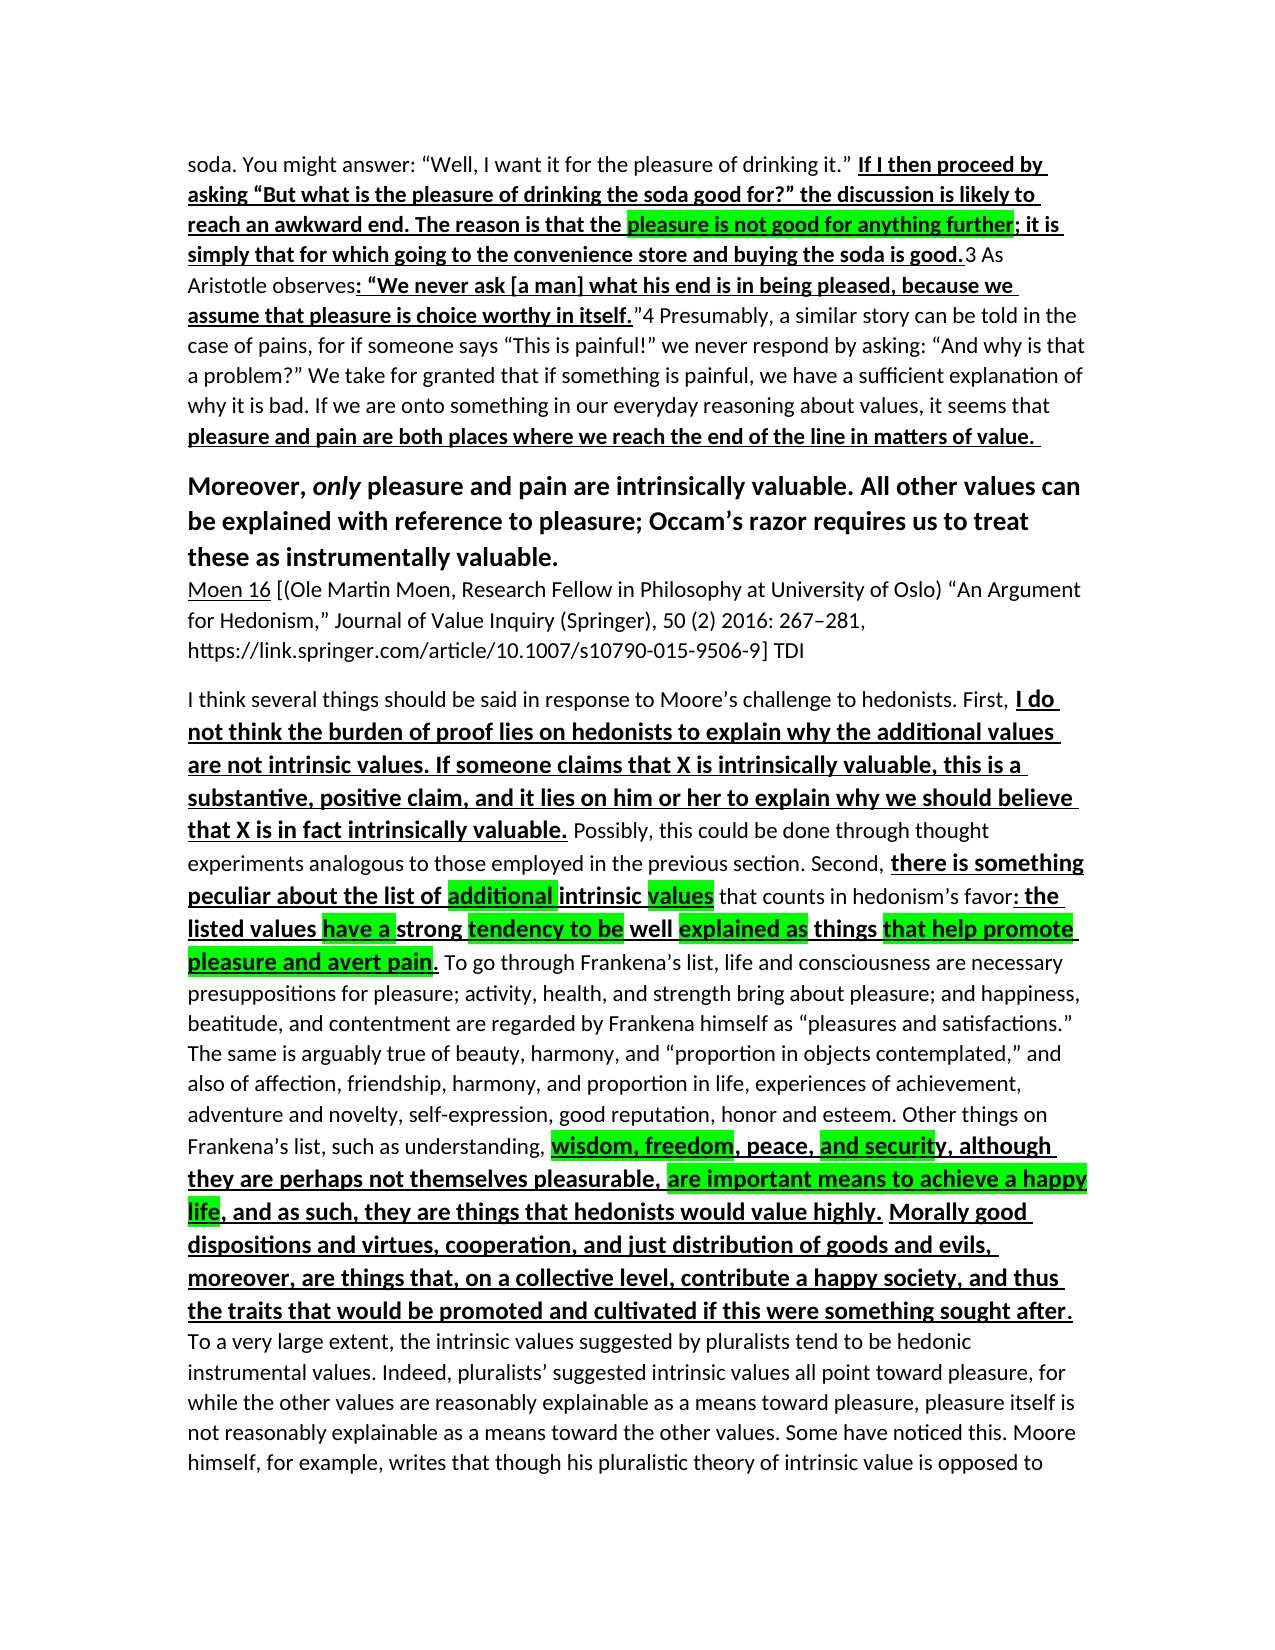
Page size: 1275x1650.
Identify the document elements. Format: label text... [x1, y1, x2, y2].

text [187, 1190, 1087, 1476]
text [187, 150, 1087, 450]
text Moen 16 [(Ole Martin Moen, Research Fellow in Philosophy at University of Oslo) “An Argument for Hedonism,” Journal of Value Inquiry (Springer), 50 (2) 2016: 267–281, https://link.springer.com/article/10.1007/s10790-015-9506-9] TDI [187, 576, 1087, 664]
subtitle Moreover, only pleasure and pain are intrinsically valuable. All other values can be explained with reference to pleasure; Occam’s razor requires us to treat these as instrumentally valuable. [187, 469, 1087, 573]
